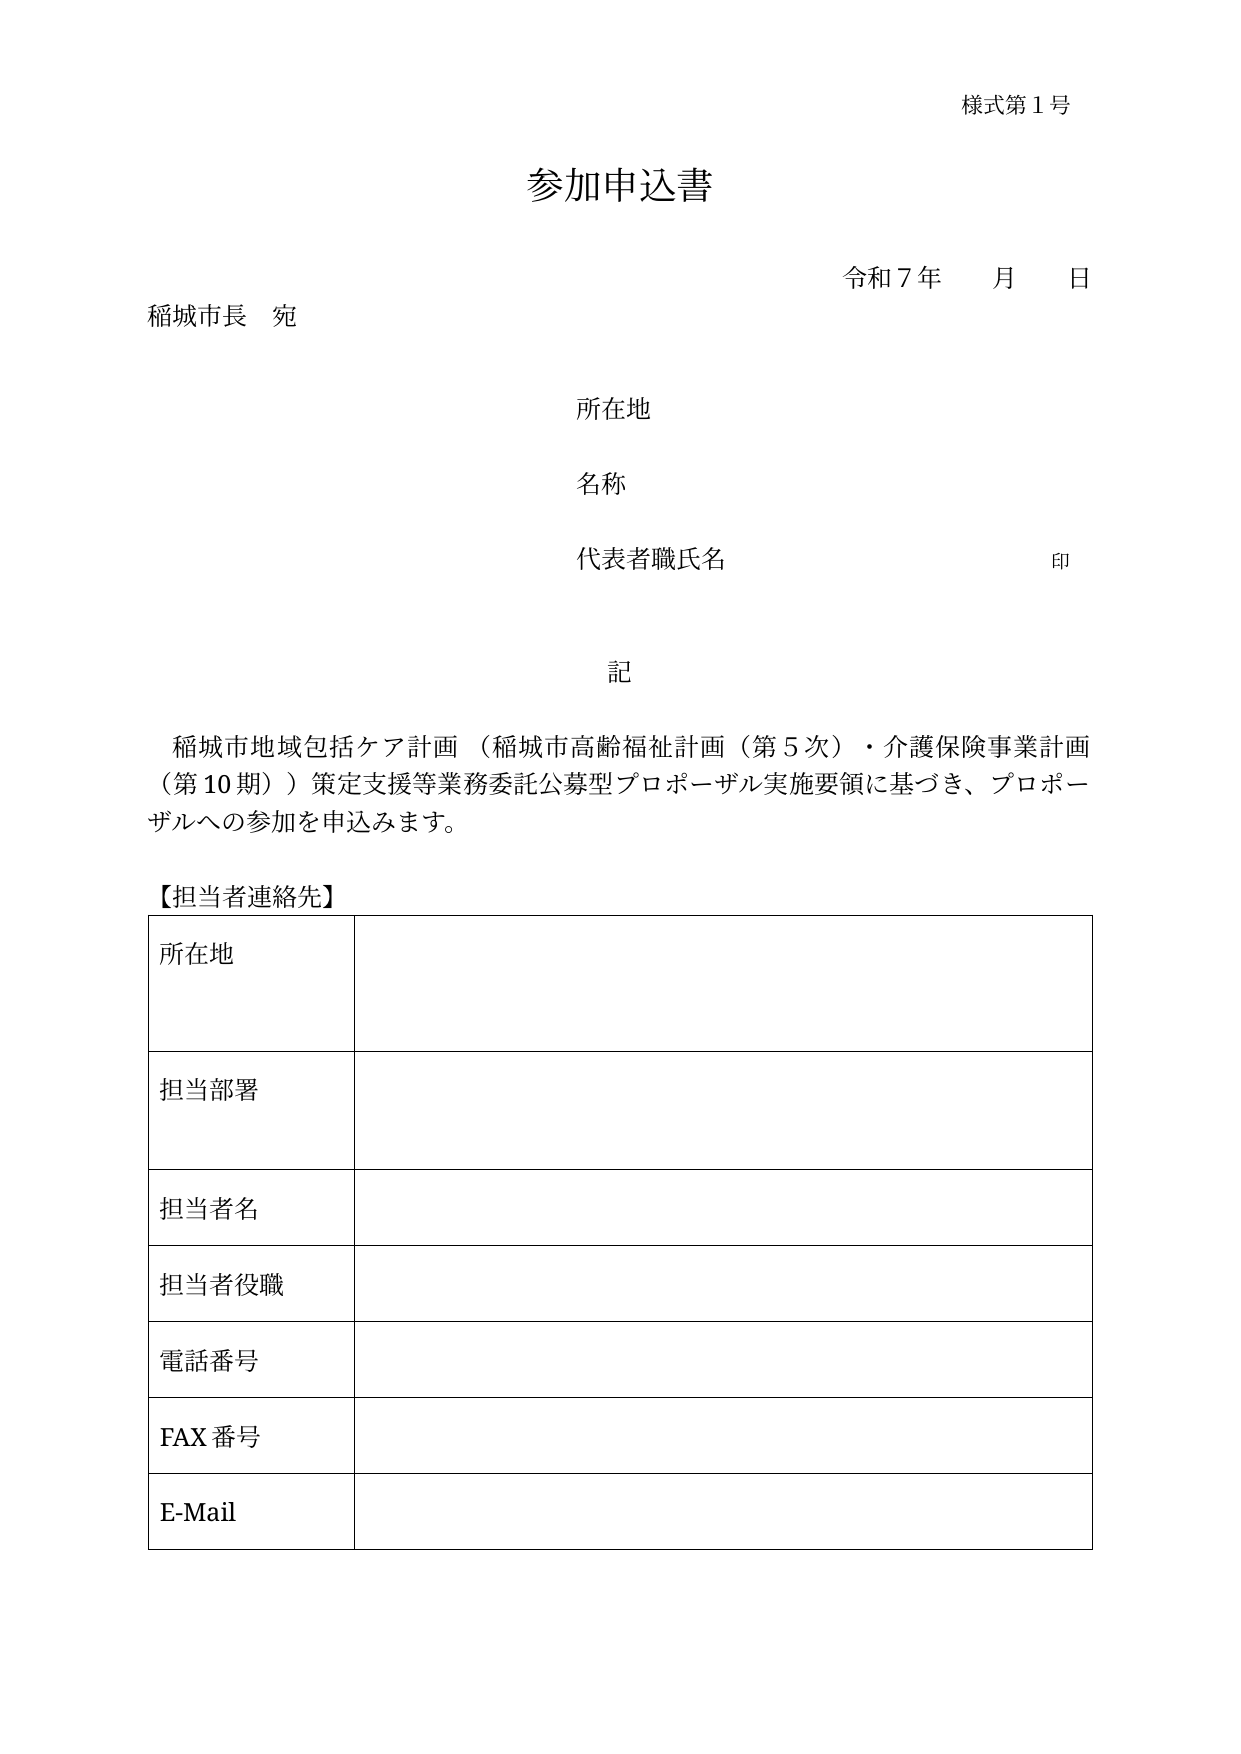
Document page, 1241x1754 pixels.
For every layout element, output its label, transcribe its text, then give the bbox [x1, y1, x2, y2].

table_cell E-Mail [149, 1474, 354, 1549]
text 代表者職氏名 印 [576, 539, 1092, 577]
table_cell [355, 1398, 1092, 1473]
table_cell 担当部署 [149, 1052, 354, 1169]
text 稲城市地域包括ケア計画 （稲城市高齢福祉計画（第５次）・介護保険事業計画（第10期））策定支援等業務委託公募型プロポーザル実施要領に基づき、プロポーザルへの参加を申込みます。 [148, 727, 1092, 839]
table_cell [355, 1052, 1092, 1169]
text 名称 [576, 464, 1092, 502]
table_header [355, 916, 1092, 1051]
table_cell [355, 1474, 1092, 1549]
table_cell 電話番号 [149, 1322, 354, 1397]
text 令和７年 月 日 [148, 258, 1092, 296]
text 稲城市長 宛 [148, 296, 992, 333]
text 記 [148, 652, 1092, 689]
table_cell [355, 1170, 1092, 1245]
text 参加申込書 [148, 146, 1092, 221]
table_cell [355, 1322, 1092, 1397]
table_cell 担当者役職 [149, 1246, 354, 1321]
text 【担当者連絡先】 [148, 877, 1092, 914]
table_cell FAX番号 [149, 1398, 354, 1473]
table_cell [355, 1246, 1092, 1321]
table_cell 担当者名 [149, 1170, 354, 1245]
table_header 所在地 [149, 916, 354, 1051]
text 所在地 [576, 389, 1092, 427]
